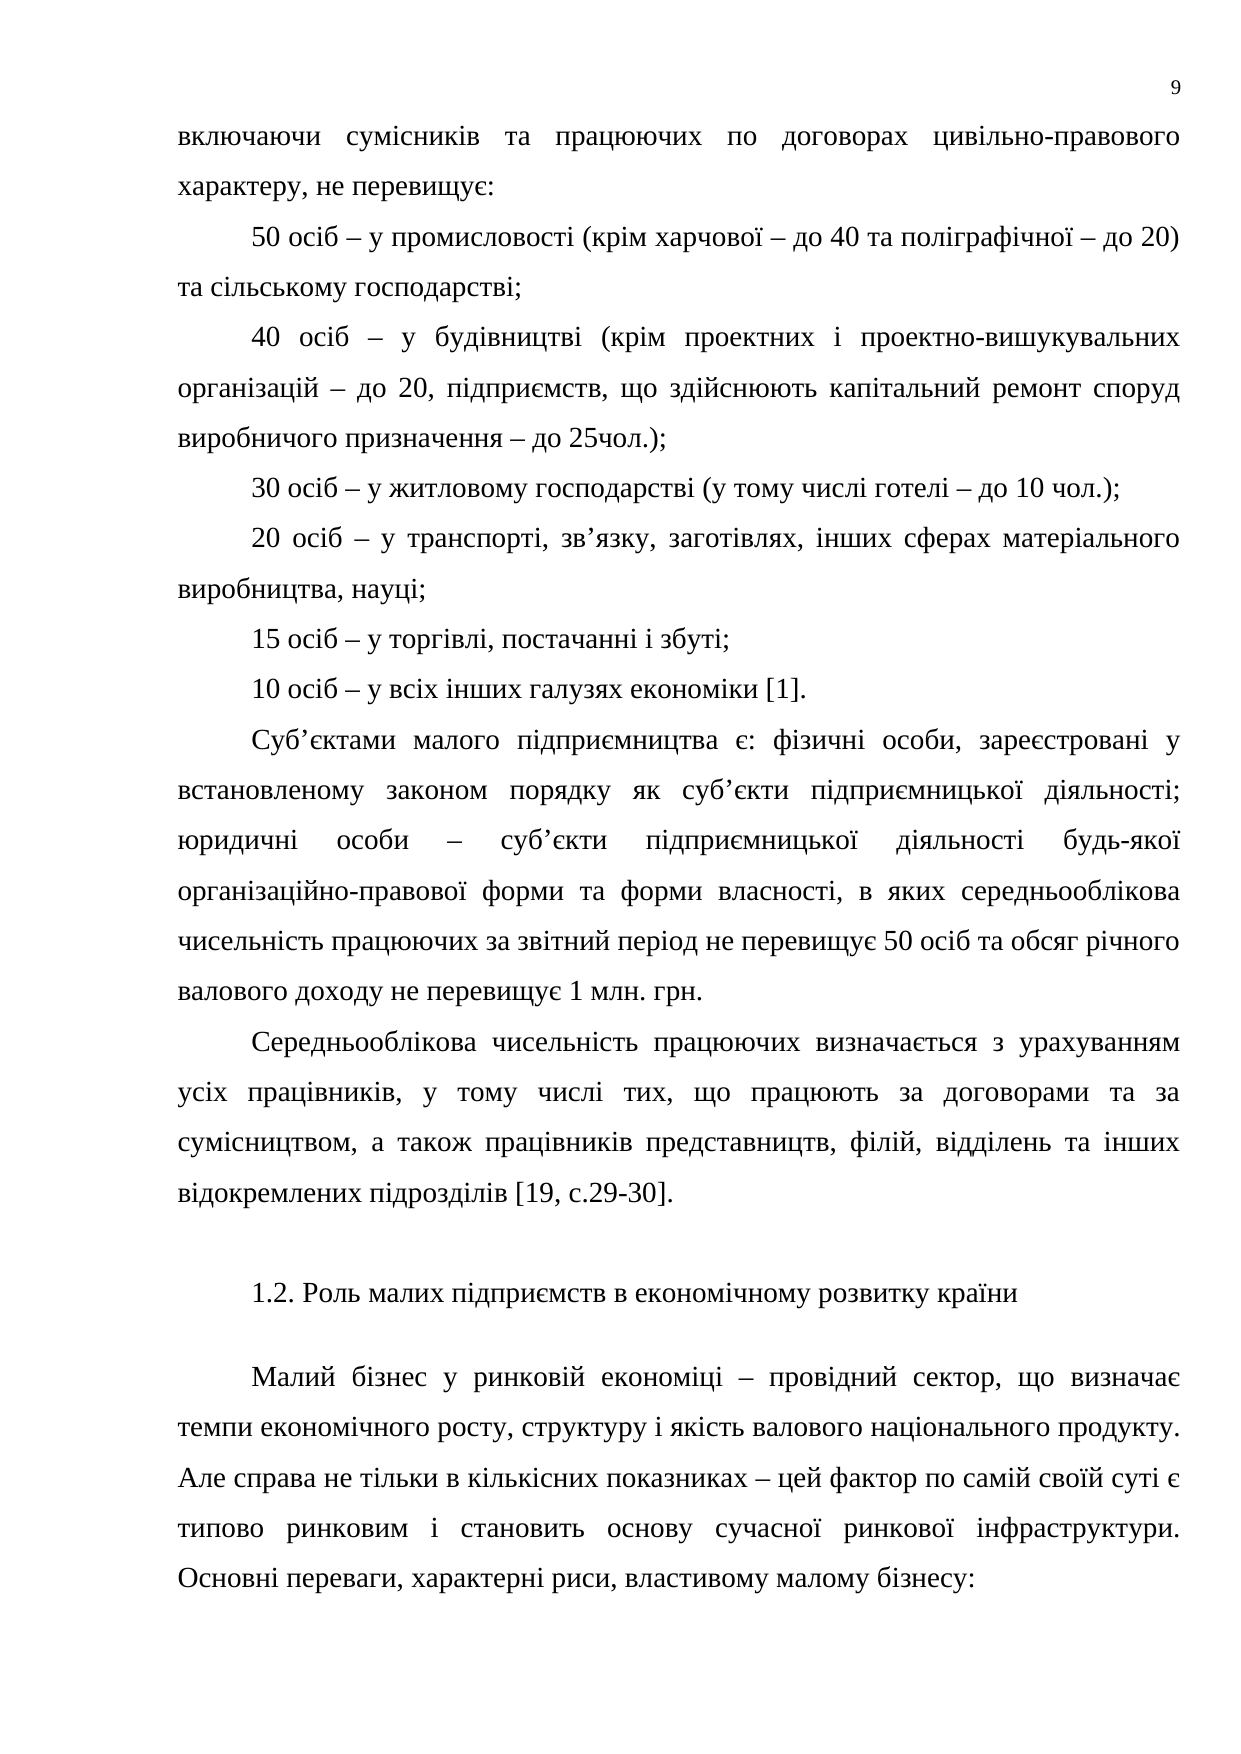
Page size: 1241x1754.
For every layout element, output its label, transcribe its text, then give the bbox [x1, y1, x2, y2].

text 50 осіб – у промисловості (крім харчової – до 40 та поліграфічної – до 20) та сільському господарстві; [177, 219, 1181, 303]
text 40 осіб – у будівництві (крім проектних і проектно-вишукувальних організацій – до 20, підприємств, що здійснюють капітальний ремонт споруд виробничого призначення – до 25чол.); [177, 319, 1181, 453]
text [177, 118, 1181, 202]
text Середньооблікова чисельність працюючих визначається з урахуванням усіх працівників, у тому числі тих, що працюють за договорами та за сумісництвом, а також працівників представництв, філій, відділень та інших відокремлених підрозділів [19, с.29-30]. [177, 1024, 1181, 1208]
text Суб’єктами малого підприємництва є: фізичні особи, зареєстровані у встановленому законом порядку як суб’єкти підприємницької діяльності; юридичні особи – суб’єкти підприємницької діяльності будь-якої організаційно-правової форми та форми власності, в яких середньооблікова чисельність працюючих за звітний період не перевищує 50 осіб та обсяг річного валового доходу не перевищує 1 млн. грн. [177, 722, 1181, 1007]
text 30 осіб – у житловому господарстві (у тому числі готелі – до 10 чол.); [177, 470, 1181, 504]
text Малий бізнес у ринковій економіці – провідний сектор, що визначає темпи економічного росту, структуру і якість валового національного продукту. Але справа не тільки в кількісних показниках – цей фактор по самій своїй суті є типово ринковим і становить основу сучасної ринкової інфраструктури. Основні переваги, характерні риси, властивому малому бізнесу: [177, 1359, 1181, 1594]
text 10 осіб – у всіх інших галузях економіки [1]. [177, 672, 1181, 705]
subtitle 1.2. Роль малих підприємств в економічному розвитку країни [177, 1275, 1181, 1309]
text 20 осіб – у транспорті, зв’язку, заготівлях, інших сферах матеріального виробництва, науці; [177, 521, 1181, 604]
text 15 осіб – у торгівлі, постачанні і збуті; [177, 621, 1181, 655]
